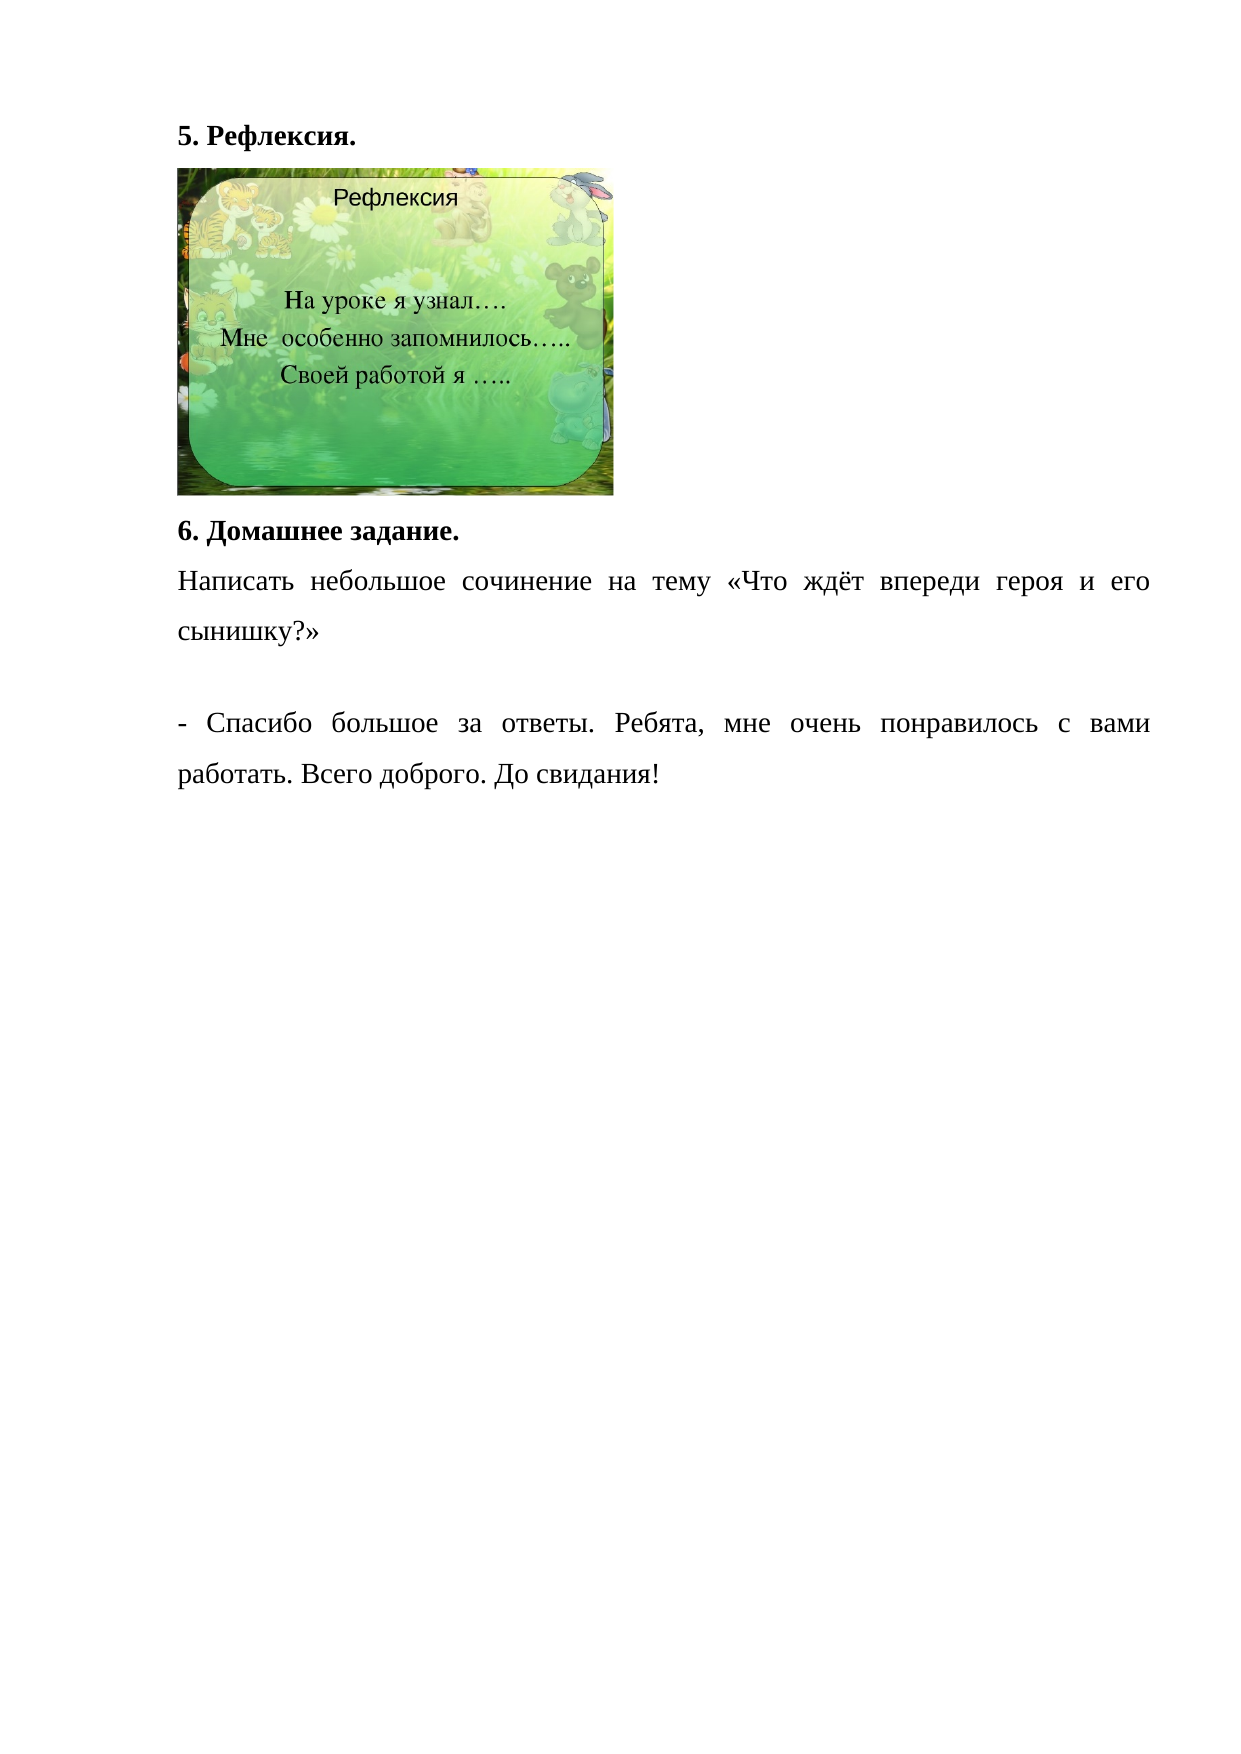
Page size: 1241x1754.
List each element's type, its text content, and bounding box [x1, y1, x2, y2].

text 6. Домашнее задание. [177, 513, 1152, 546]
text - Спасибо большое за ответы. Ребята, мне очень понравилось с вами работать. Всего доброго. До свидания! [177, 706, 1152, 789]
text 5. Рефлексия. [177, 118, 1152, 152]
text Написать небольшое сочинение на тему «Что ждёт впереди героя и его сынишку?» [177, 563, 1152, 647]
picture [177, 168, 614, 496]
